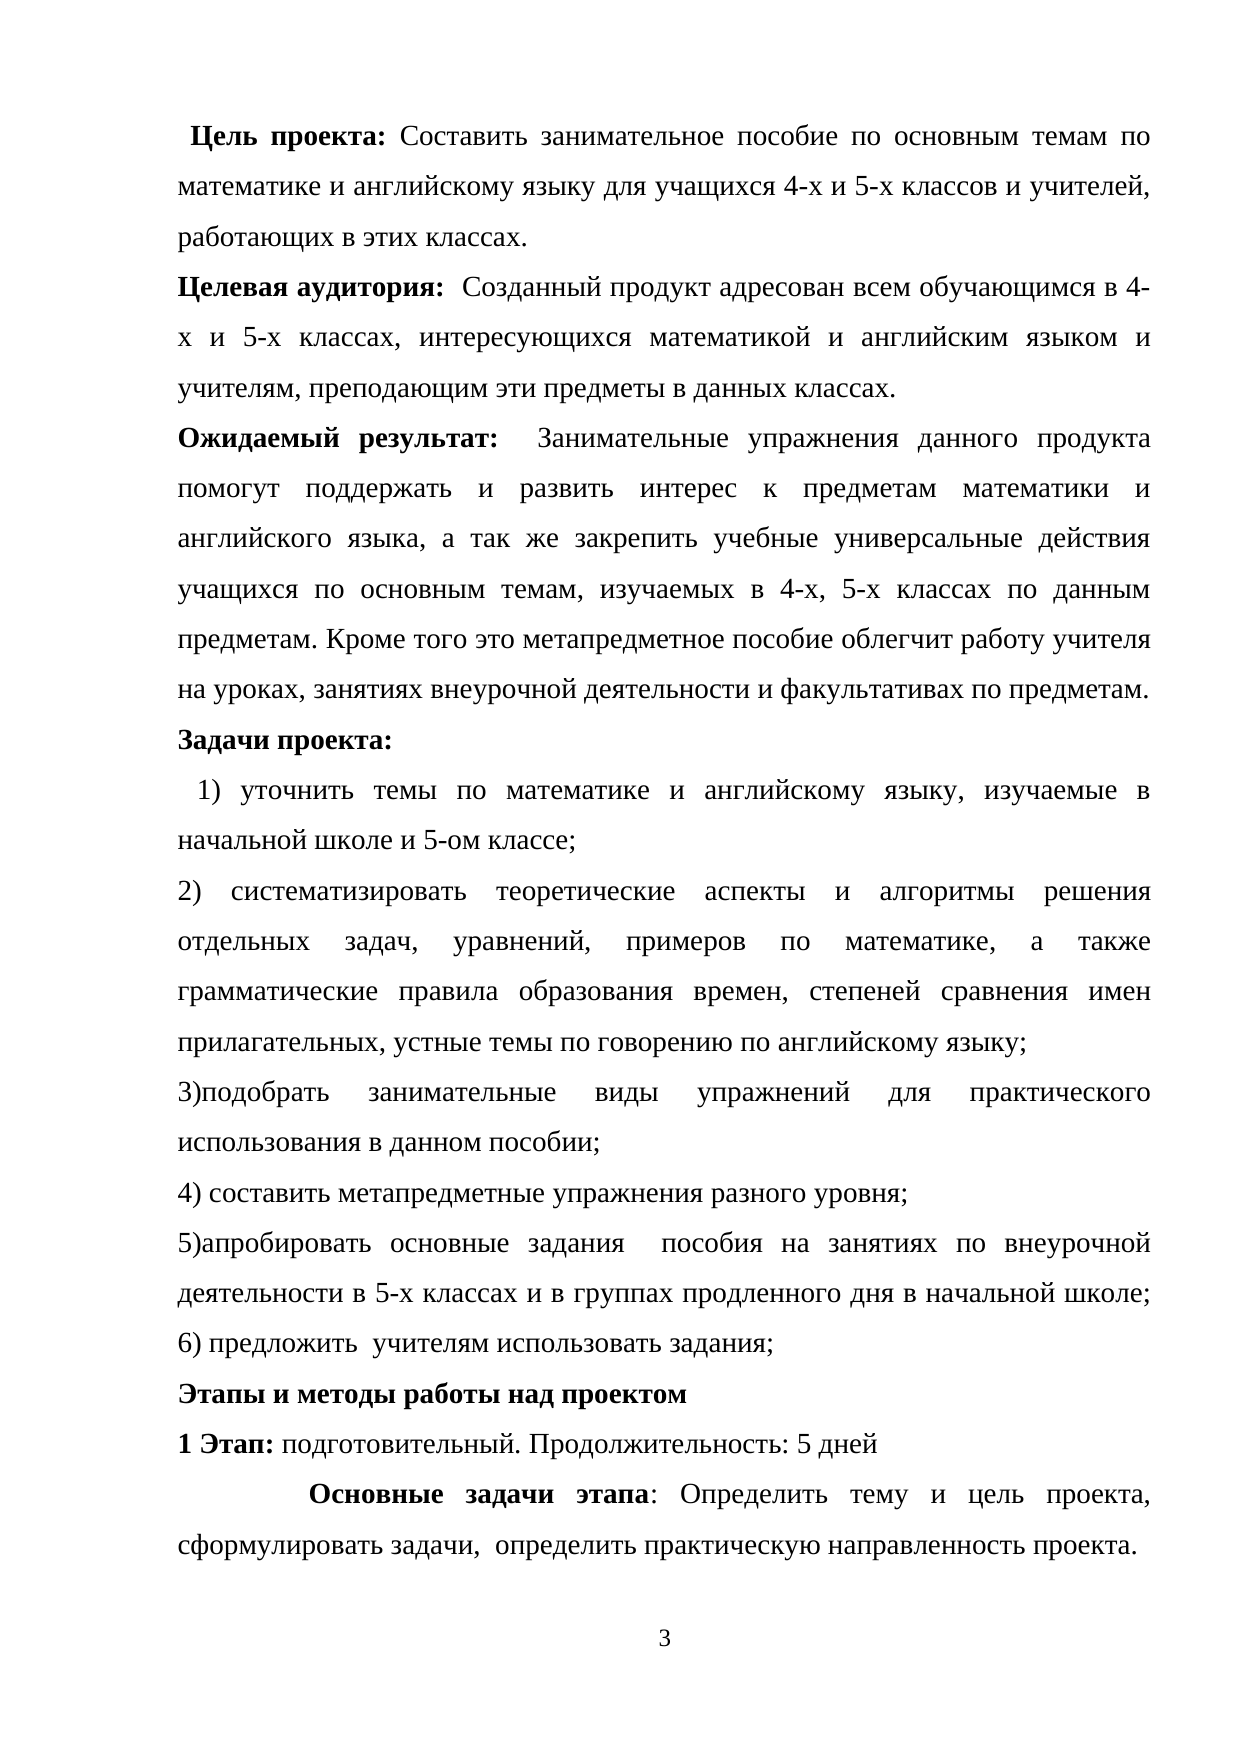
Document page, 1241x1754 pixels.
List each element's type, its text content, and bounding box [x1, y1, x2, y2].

text Этапы и методы работы над проектом [177, 1376, 1152, 1409]
text Ожидаемый результат: Занимательные упражнения данного продукта помогут поддержать и развить интерес к предметам математики и английского языка, а так же закрепить учебные универсальные действия учащихся по основным темам, изучаемых в 4-х, 5-х классах по данным предметам. Кроме того это метапредметное пособие облегчит работу учителя на уроках, занятиях внеурочной деятельности и факультативах по предметам. [177, 420, 1152, 705]
text 2) систематизировать теоретические аспекты и алгоритмы решения отдельных задач, уравнений, примеров по математике, а также грамматические правила образования времен, степеней сравнения имен прилагательных, устные темы по говорению по английскому языку; [177, 873, 1152, 1057]
text Цель проекта: Составить занимательное пособие по основным темам по математике и английскому языку для учащихся 4-х и 5-х классов и учителей, работающих в этих классах. [177, 118, 1152, 252]
text 4) составить метапредметные упражнения разного уровня; [177, 1175, 1152, 1208]
text Основные задачи этапа: Определить тему и цель проекта, сформулировать задачи, определить практическую направленность проекта. [177, 1477, 1152, 1560]
text 5)апробировать основные задания пособия на занятиях по внеурочной деятельности в 5-х классах и в группах продленного дня в начальной школе; 6) предложить учителям использовать задания; [177, 1225, 1152, 1359]
text 1 Этап: подготовительный. Продолжительность: 5 дней [177, 1426, 1152, 1460]
text 3)подобрать занимательные виды упражнений для практического использования в данном пособии; [177, 1074, 1152, 1158]
text Задачи проекта: [177, 722, 1152, 755]
text Целевая аудитория: Созданный продукт адресован всем обучающимся в 4-х и 5-х классах, интересующихся математикой и английским языком и учителям, преподающим эти предметы в данных классах. [177, 269, 1152, 403]
text 1) уточнить темы по математике и английскому языку, изучаемые в начальной школе и 5-ом классе; [177, 772, 1152, 856]
